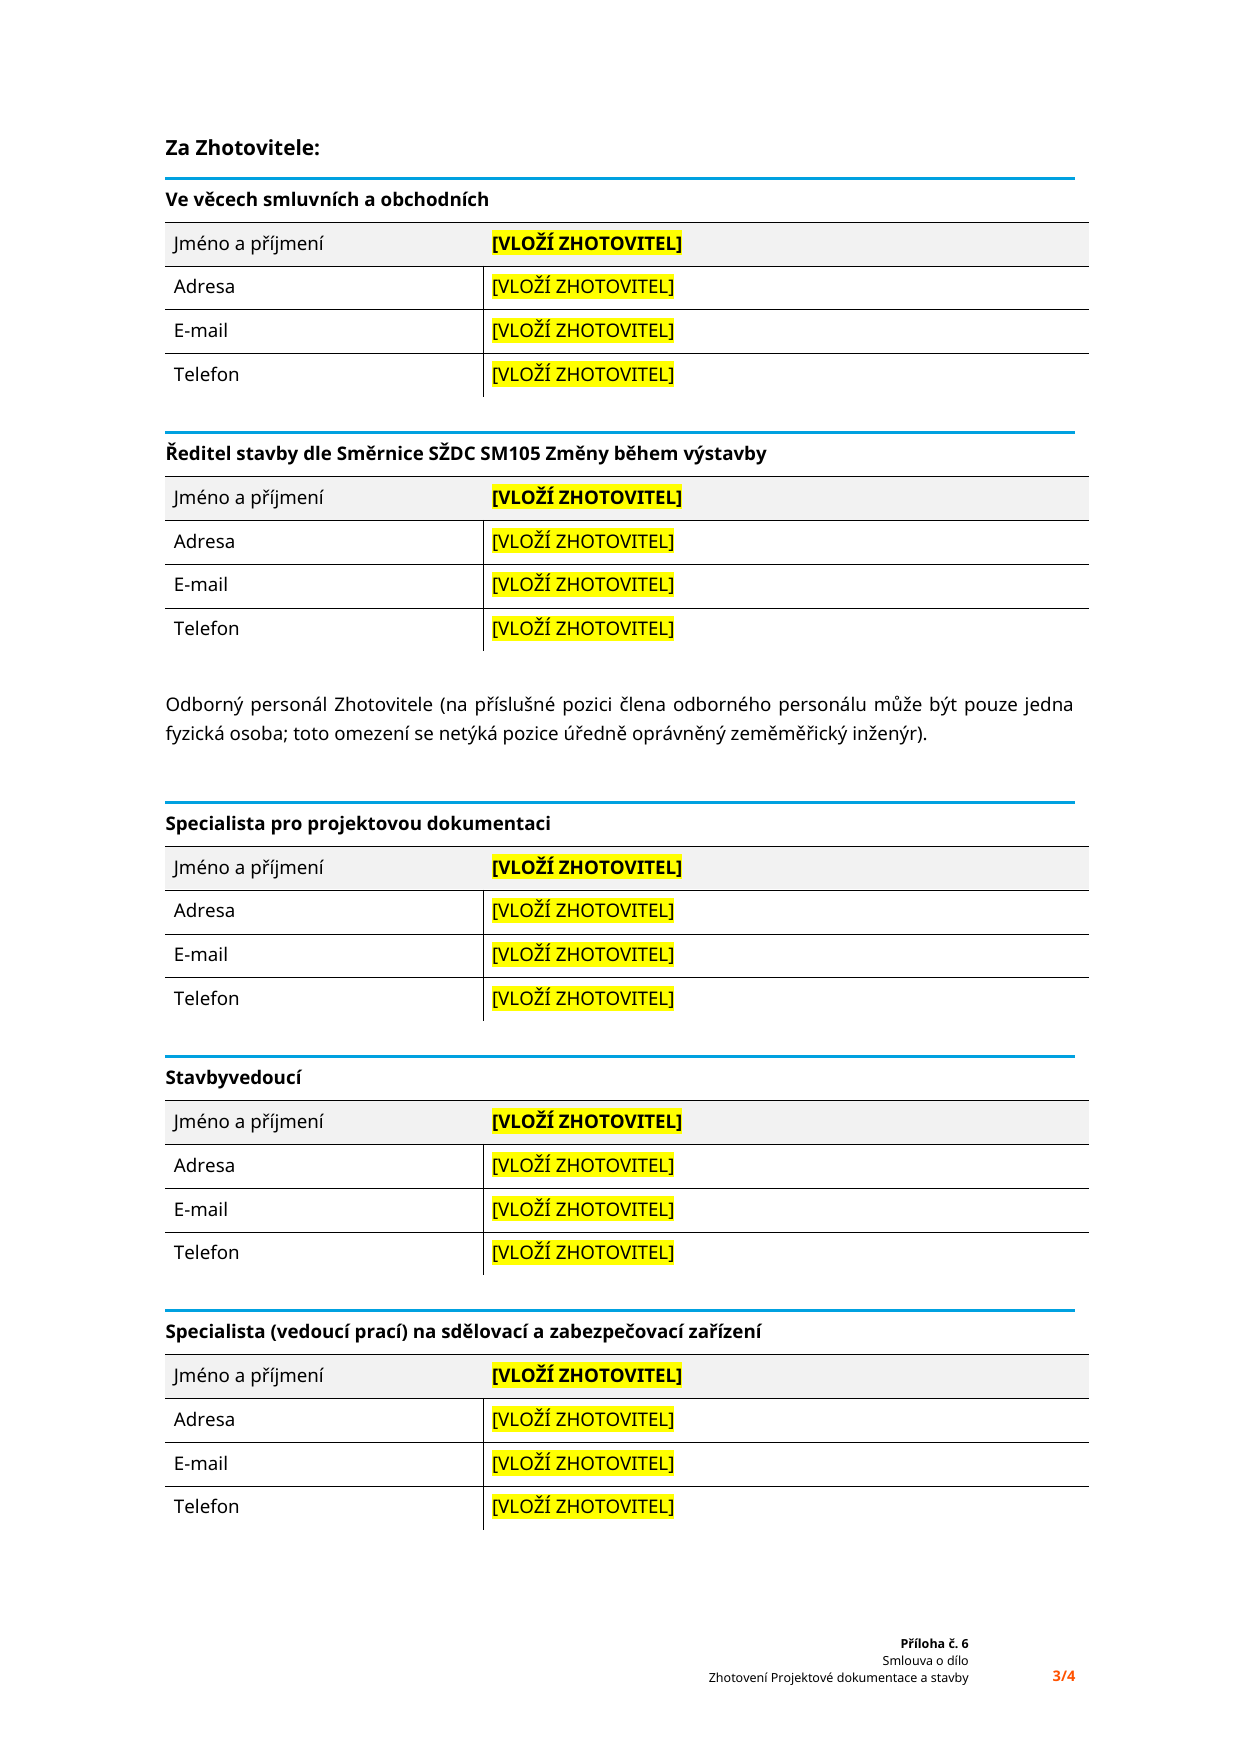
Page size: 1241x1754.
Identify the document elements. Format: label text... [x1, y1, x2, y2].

text Ve věcech smluvních a obchodních [165, 180, 1075, 212]
table_cell [VLOŽÍ ZHOTOVITEL] [484, 1189, 1089, 1231]
table_cell [VLOŽÍ ZHOTOVITEL] [484, 935, 1089, 977]
table_header Jméno a příjmení [165, 477, 484, 520]
table_cell Adresa [165, 1145, 483, 1188]
table_cell [VLOŽÍ ZHOTOVITEL] [484, 609, 1089, 651]
table_cell [VLOŽÍ ZHOTOVITEL] [484, 354, 1089, 397]
table_cell E-mail [165, 1189, 483, 1231]
table_cell [VLOŽÍ ZHOTOVITEL] [484, 891, 1089, 933]
table_cell Telefon [165, 354, 483, 397]
table_cell [VLOŽÍ ZHOTOVITEL] [484, 565, 1089, 607]
table_cell [VLOŽÍ ZHOTOVITEL] [484, 1487, 1089, 1529]
table_cell [VLOŽÍ ZHOTOVITEL] [484, 978, 1089, 1021]
table_header Jméno a příjmení [165, 223, 484, 266]
text Ředitel stavby dle Směrnice SŽDC SM105 Změny během výstavby [165, 434, 1075, 466]
table_cell Telefon [165, 1233, 483, 1275]
table_cell Telefon [165, 1487, 483, 1529]
text Odborný personál Zhotovitele (na příslušné pozici člena odborného personálu může být pouze jedna fyzická osoba; toto omezení se netýká pozice úředně oprávněný zeměměřický inženýr). [165, 692, 1075, 745]
table_cell Telefon [165, 609, 483, 651]
text Za Zhotovitele: [165, 133, 1075, 161]
table_header [VLOŽÍ ZHOTOVITEL] [484, 1355, 1089, 1398]
table_header [VLOŽÍ ZHOTOVITEL] [484, 477, 1089, 520]
table_header Jméno a příjmení [165, 847, 484, 889]
table_cell [VLOŽÍ ZHOTOVITEL] [484, 267, 1089, 309]
text Specialista (vedoucí prací) na sdělovací a zabezpečovací zařízení [165, 1312, 1075, 1344]
table_cell E-mail [165, 935, 483, 977]
table_cell [VLOŽÍ ZHOTOVITEL] [484, 1399, 1089, 1442]
text Stavbyvedoucí [165, 1058, 1075, 1090]
table_header [VLOŽÍ ZHOTOVITEL] [484, 1101, 1089, 1144]
text Specialista pro projektovou dokumentaci [165, 804, 1075, 836]
table_cell Adresa [165, 521, 483, 563]
table_cell Telefon [165, 978, 483, 1021]
table_cell [VLOŽÍ ZHOTOVITEL] [484, 310, 1089, 353]
table_header Jméno a příjmení [165, 1101, 484, 1144]
table_header Jméno a příjmení [165, 1355, 484, 1398]
table_cell Adresa [165, 267, 483, 309]
table_cell E-mail [165, 1443, 483, 1486]
table_cell E-mail [165, 565, 483, 607]
table_cell [VLOŽÍ ZHOTOVITEL] [484, 521, 1089, 563]
table_header [VLOŽÍ ZHOTOVITEL] [484, 223, 1089, 266]
table_cell Adresa [165, 891, 483, 933]
table_cell [VLOŽÍ ZHOTOVITEL] [484, 1443, 1089, 1486]
table_cell [VLOŽÍ ZHOTOVITEL] [484, 1233, 1089, 1275]
table_header [VLOŽÍ ZHOTOVITEL] [484, 847, 1089, 889]
table_cell [VLOŽÍ ZHOTOVITEL] [484, 1145, 1089, 1188]
table_cell E-mail [165, 310, 483, 353]
table_cell Adresa [165, 1399, 483, 1442]
